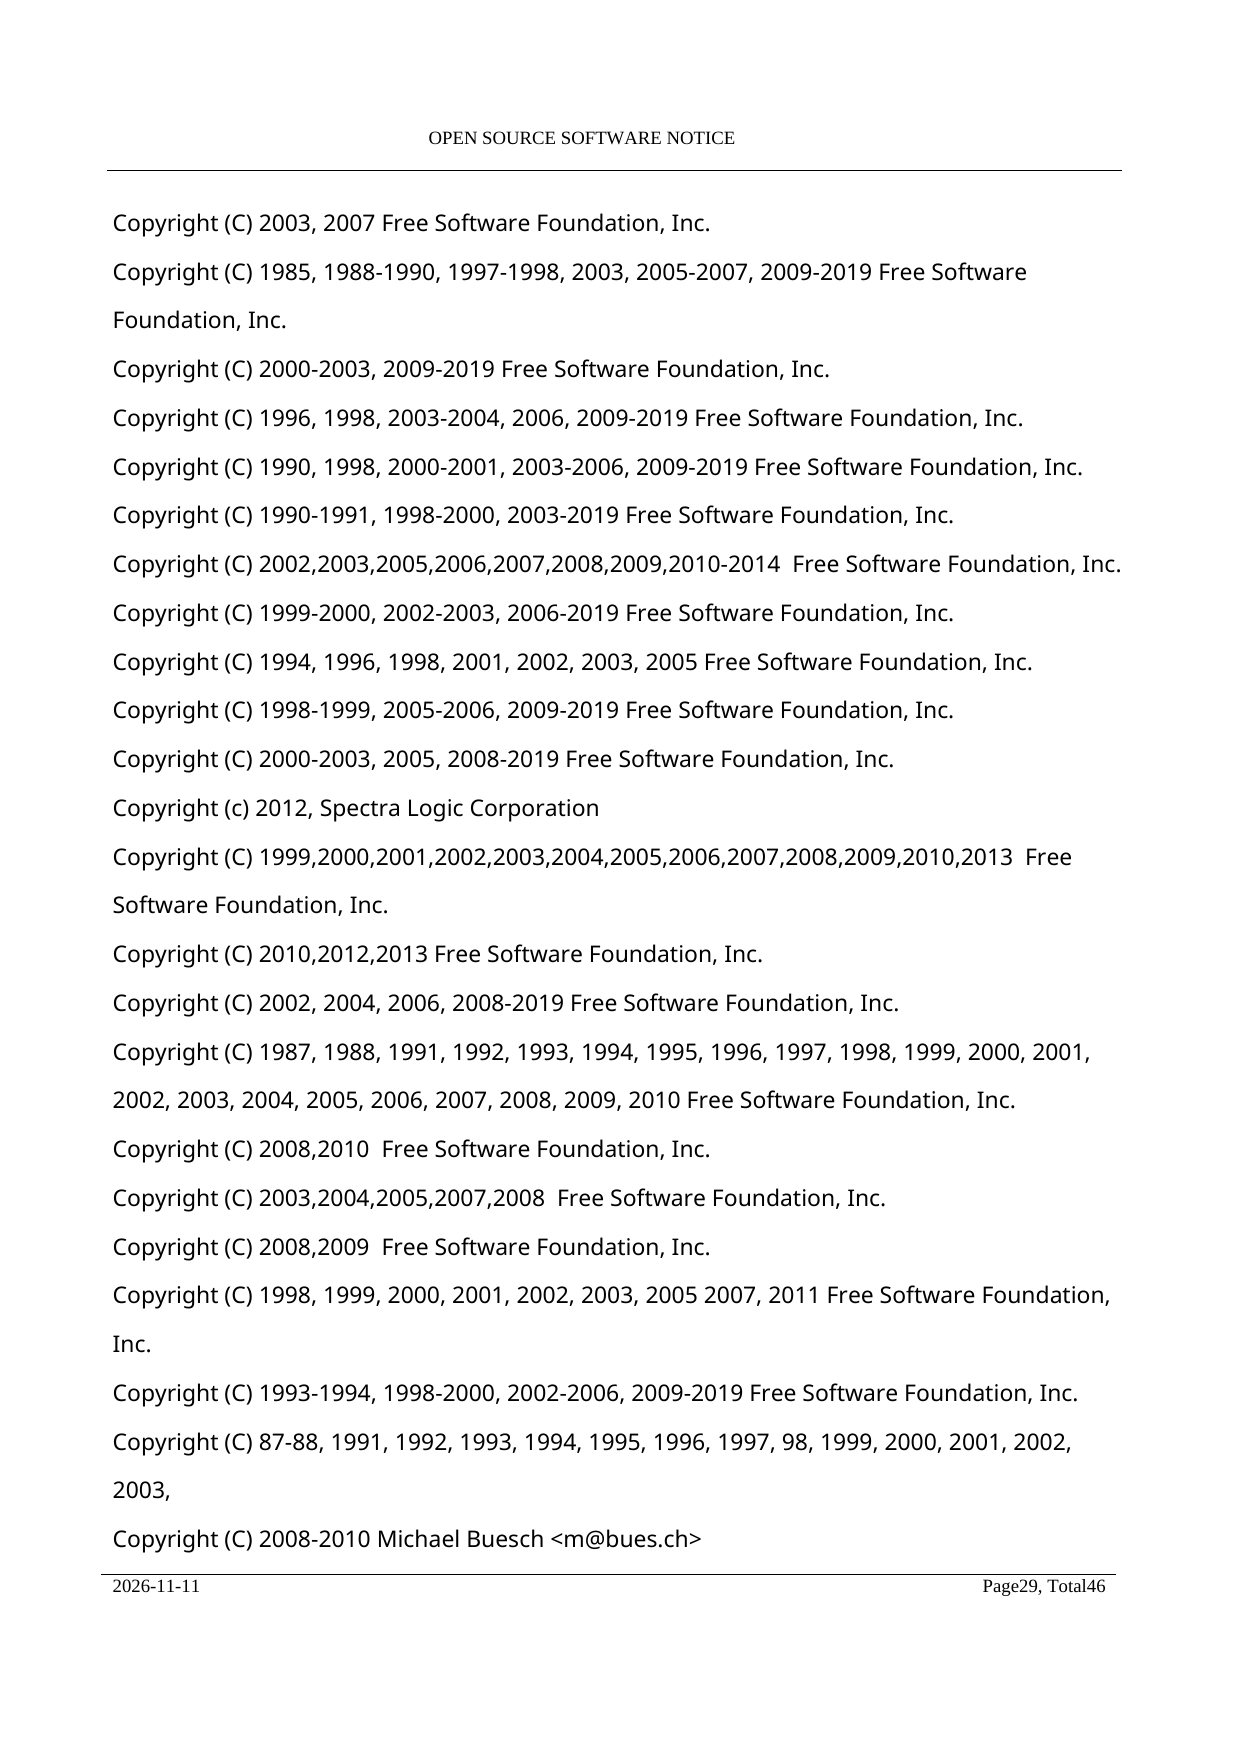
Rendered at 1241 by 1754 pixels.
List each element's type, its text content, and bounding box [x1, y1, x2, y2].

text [112, 206, 1128, 1506]
text Copyright (C) 2008-2010 Michael Buesch <m@bues.ch> [112, 1522, 1128, 1554]
